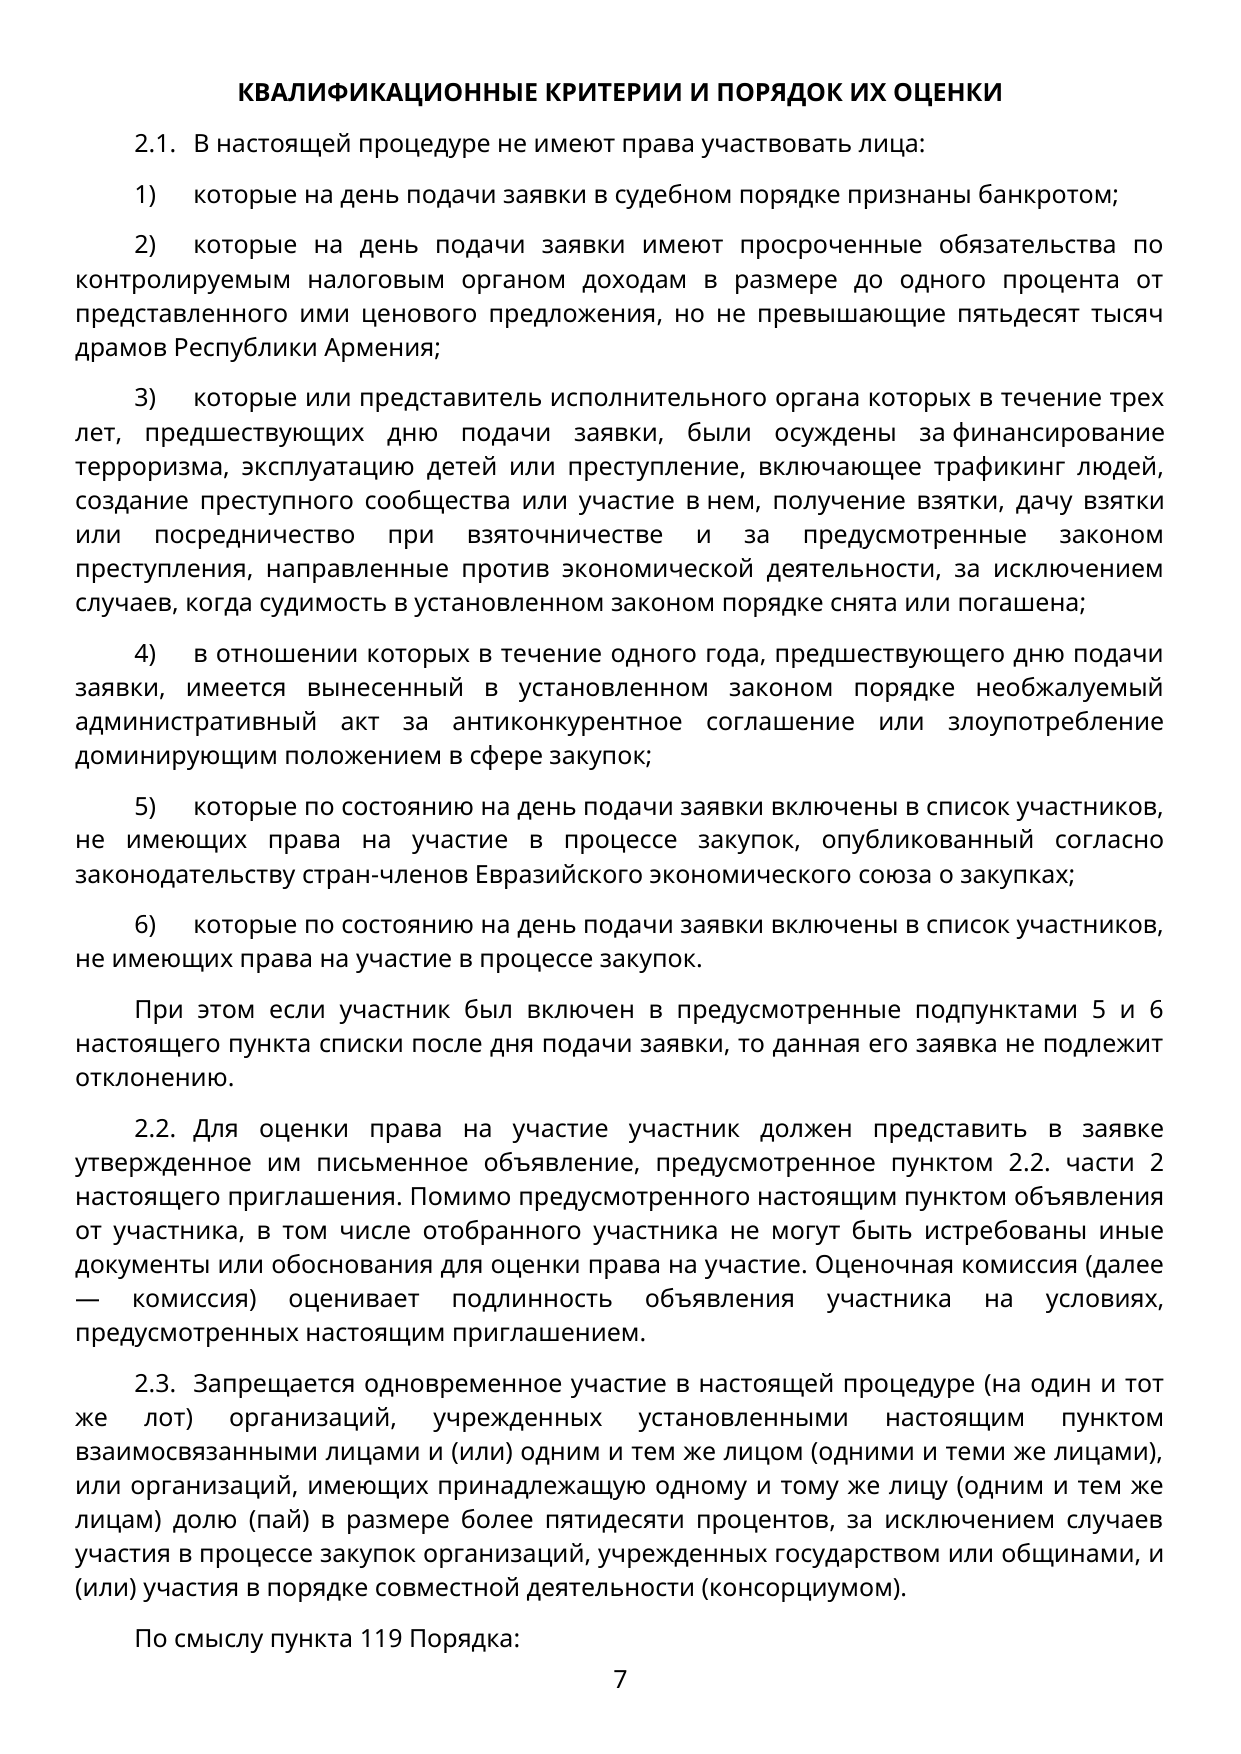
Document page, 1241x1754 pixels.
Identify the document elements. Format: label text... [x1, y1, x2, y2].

text 4) в отношении которых в течение одного года, предшествующего дню подачи заявки, имеется вынесенный в установленном законом порядке необжалуемый административный акт за антиконкурентное соглашение или злоупотребление доминирующим положением в сфере закупок; [75, 635, 1165, 771]
text 2.1. В настоящей процедуре не имеют права участвовать лица: [75, 126, 1165, 160]
text 1) которые на день подачи заявки в судебном порядке признаны банкротом; [75, 176, 1165, 211]
text 2.2. Для оценки права на участие участник должен представить в заявке утвержденное им письменное объявление, предусмотренное пунктом 2.2. части 2 настоящего приглашения. Помимо предусмотренного настоящим пунктом объявления от участника, в том числе отобранного участника не могут быть истребованы иные документы или обоснования для оценки права на участие. Оценочная комиссия (далее — комиссия) оценивает подлинность объявления участника на условиях, предусмотренных настоящим приглашением. [75, 1111, 1165, 1349]
text 2) которые на день подачи заявки имеют просроченные обязательства по контролируемым налоговым органом доходам в размере до одного процента от представленного ими ценового предложения, но не превышающие пятьдесят тысяч драмов Республики Армения; [75, 227, 1165, 363]
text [75, 75, 1165, 109]
text По смыслу пункта 119 Порядка: [75, 1621, 1165, 1655]
text 3) которые или представитель исполнительного органа которых в течение трех лет, предшествующих дню подачи заявки, были осуждены за финансирование терроризма, эксплуатацию детей или преступление, включающее трафикинг людей, создание преступного сообщества или участие в нем, получение взятки, дачу взятки или посредничество при взяточничестве и за предусмотренные законом преступления, направленные против экономической деятельности, за исключением случаев, когда судимость в установленном законом порядке снята или погашена; [75, 380, 1165, 618]
text При этом если участник был включен в предусмотренные подпунктами 5 и 6 настоящего пункта списки после дня подачи заявки, то данная его заявка не подлежит отклонению. [75, 992, 1165, 1094]
text 6) которые по состоянию на день подачи заявки включены в список участников, не имеющих права на участие в процессе закупок. [75, 907, 1165, 975]
text 2.3. Запрещается одновременное участие в настоящей процедуре (на один и тот же лот) организаций, учрежденных установленными настоящим пунктом взаимосвязанными лицами и (или) одним и тем же лицом (одними и теми же лицами), или организаций, имеющих принадлежащую одному и тому же лицу (одним и тем же лицам) долю (пай) в размере более пятидесяти процентов, за исключением случаев участия в процессе закупок организаций, учрежденных государством или общинами, и (или) участия в порядке совместной деятельности (консорциумом). [75, 1366, 1165, 1604]
text 5) которые по состоянию на день подачи заявки включены в список участников, не имеющих права на участие в процессе закупок, опубликованный согласно законодательству стран-членов Евразийского экономического союза о закупках; [75, 788, 1165, 890]
